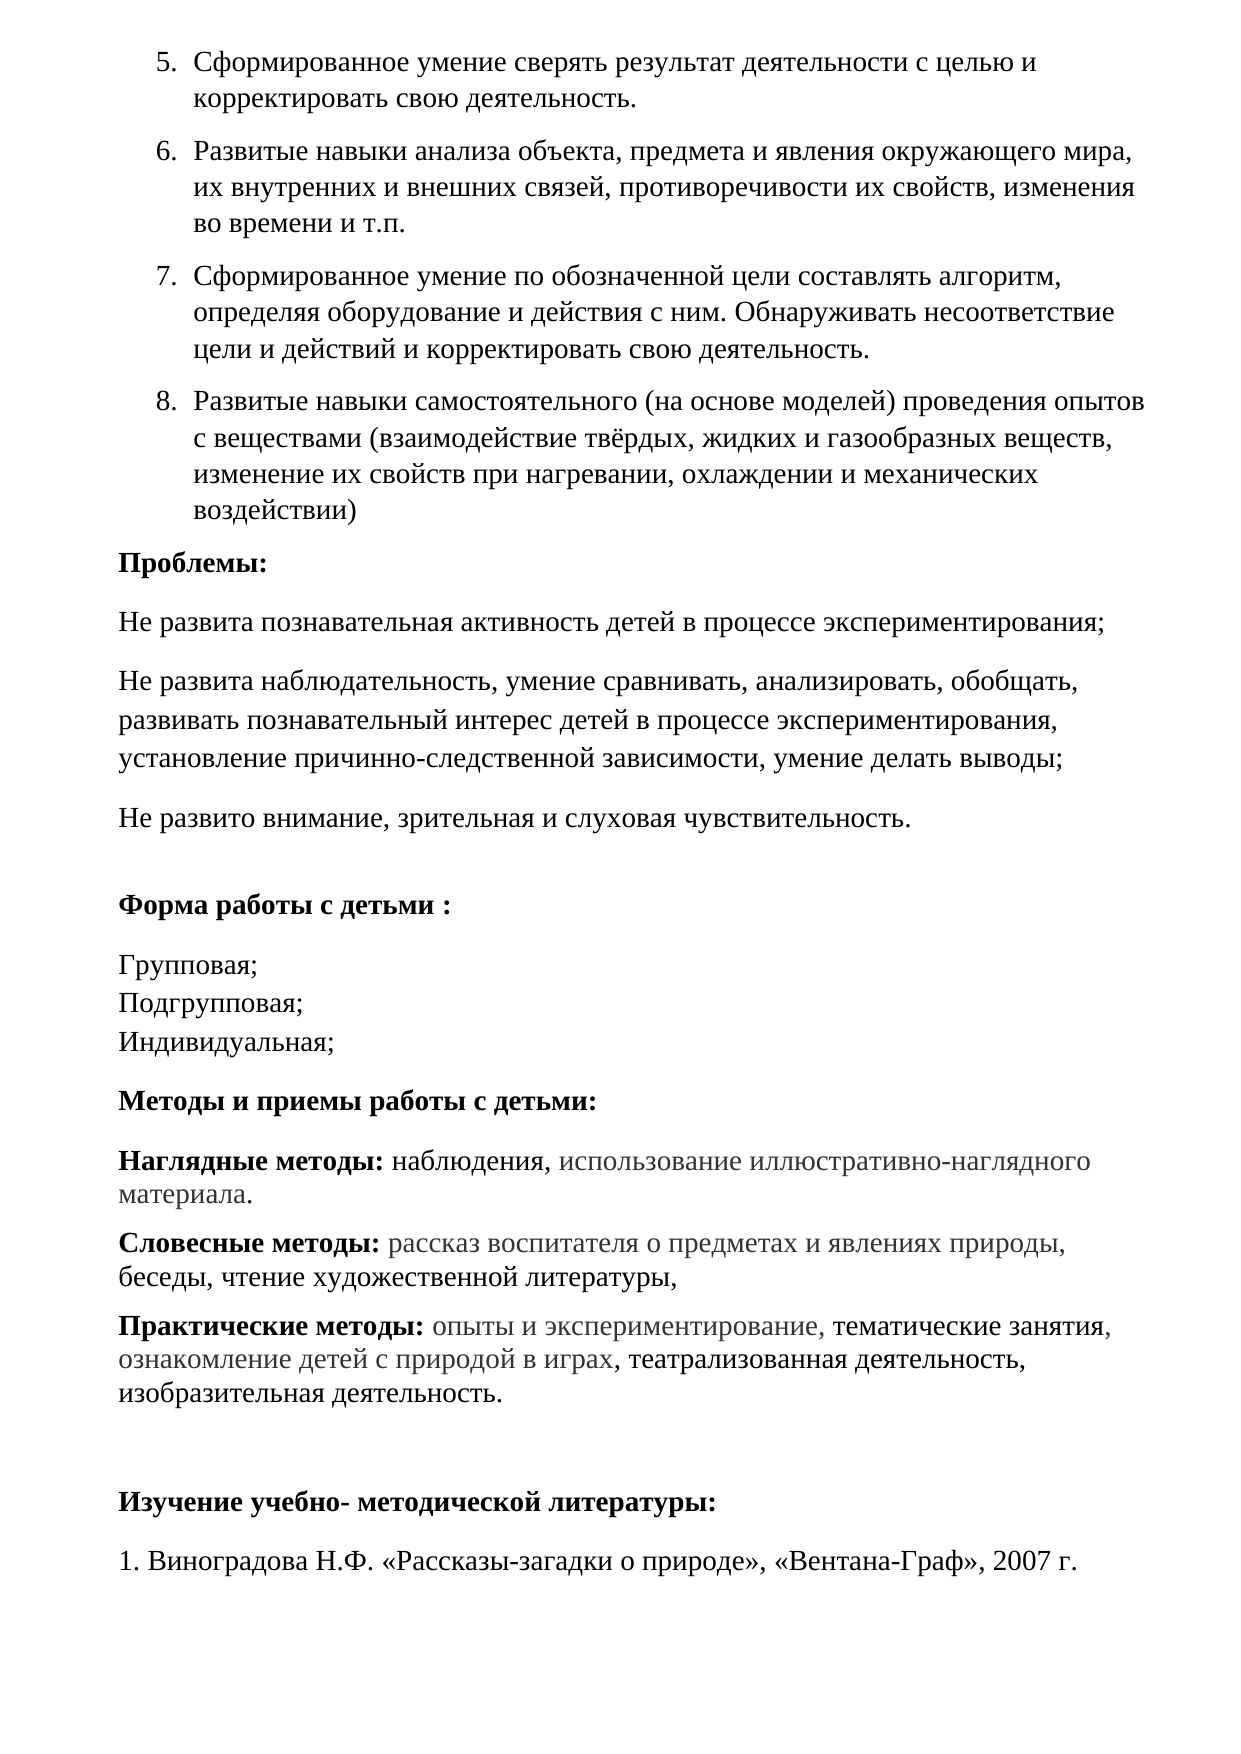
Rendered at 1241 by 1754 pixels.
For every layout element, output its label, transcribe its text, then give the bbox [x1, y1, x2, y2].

list Сформированное умение сверять результат деятельности с целью и корректировать свою деятельность. [156, 44, 1152, 114]
text Не развита наблюдательность, умение сравнивать, анализировать, обобщать, развивать познавательный интерес детей в процессе экспериментирования, установление причинно-следственной зависимости, умение делать выводы; [118, 663, 1152, 774]
text Практические методы: опыты и экспериментирование, тематические занятия, ознакомление детей с природой в играх, театрализованная деятельность, изобразительная деятельность. [118, 1308, 1152, 1409]
list Сформированное умение по обозначенной цели составлять алгоритм, определяя оборудование и действия с ним. Обнаруживать несоответствие цели и действий и корректировать свою деятельность. [156, 258, 1152, 364]
text Не развита познавательная активность детей в процессе экспериментирования; [118, 604, 1152, 638]
text Групповая; Подгрупповая; Индивидуальная; [118, 947, 1152, 1057]
text Не развито внимание, зрительная и слуховая чувствительность. [118, 800, 1152, 833]
text Форма работы с детьми : [118, 887, 1152, 921]
text Словесные методы: рассказ воспитателя о предметах и явлениях природы, беседы, чтение художественной литературы, [118, 1225, 1152, 1292]
text Изучение учебно- методической литературы: [118, 1484, 1152, 1517]
list Развитые навыки самостоятельного (на основе моделей) проведения опытов с веществами (взаимодействие твёрдых, жидких и газообразных веществ, изменение их свойств при нагревании, охлаждении и механических воздействии) [156, 383, 1152, 526]
text Наглядные методы: наблюдения, использование иллюстративно-наглядного материала. [118, 1143, 1152, 1210]
text Проблемы: [118, 545, 1152, 578]
text Методы и приемы работы с детьми: [118, 1083, 1152, 1117]
list Развитые навыки анализа объекта, предмета и явления окружающего мира, их внутренних и внешних связей, противоречивости их свойств, изменения во времени и т.п. [156, 133, 1152, 239]
text 1. Виноградова Н.Ф. «Рассказы-загадки о природе», «Вентана-Граф», . [118, 1543, 1152, 1577]
